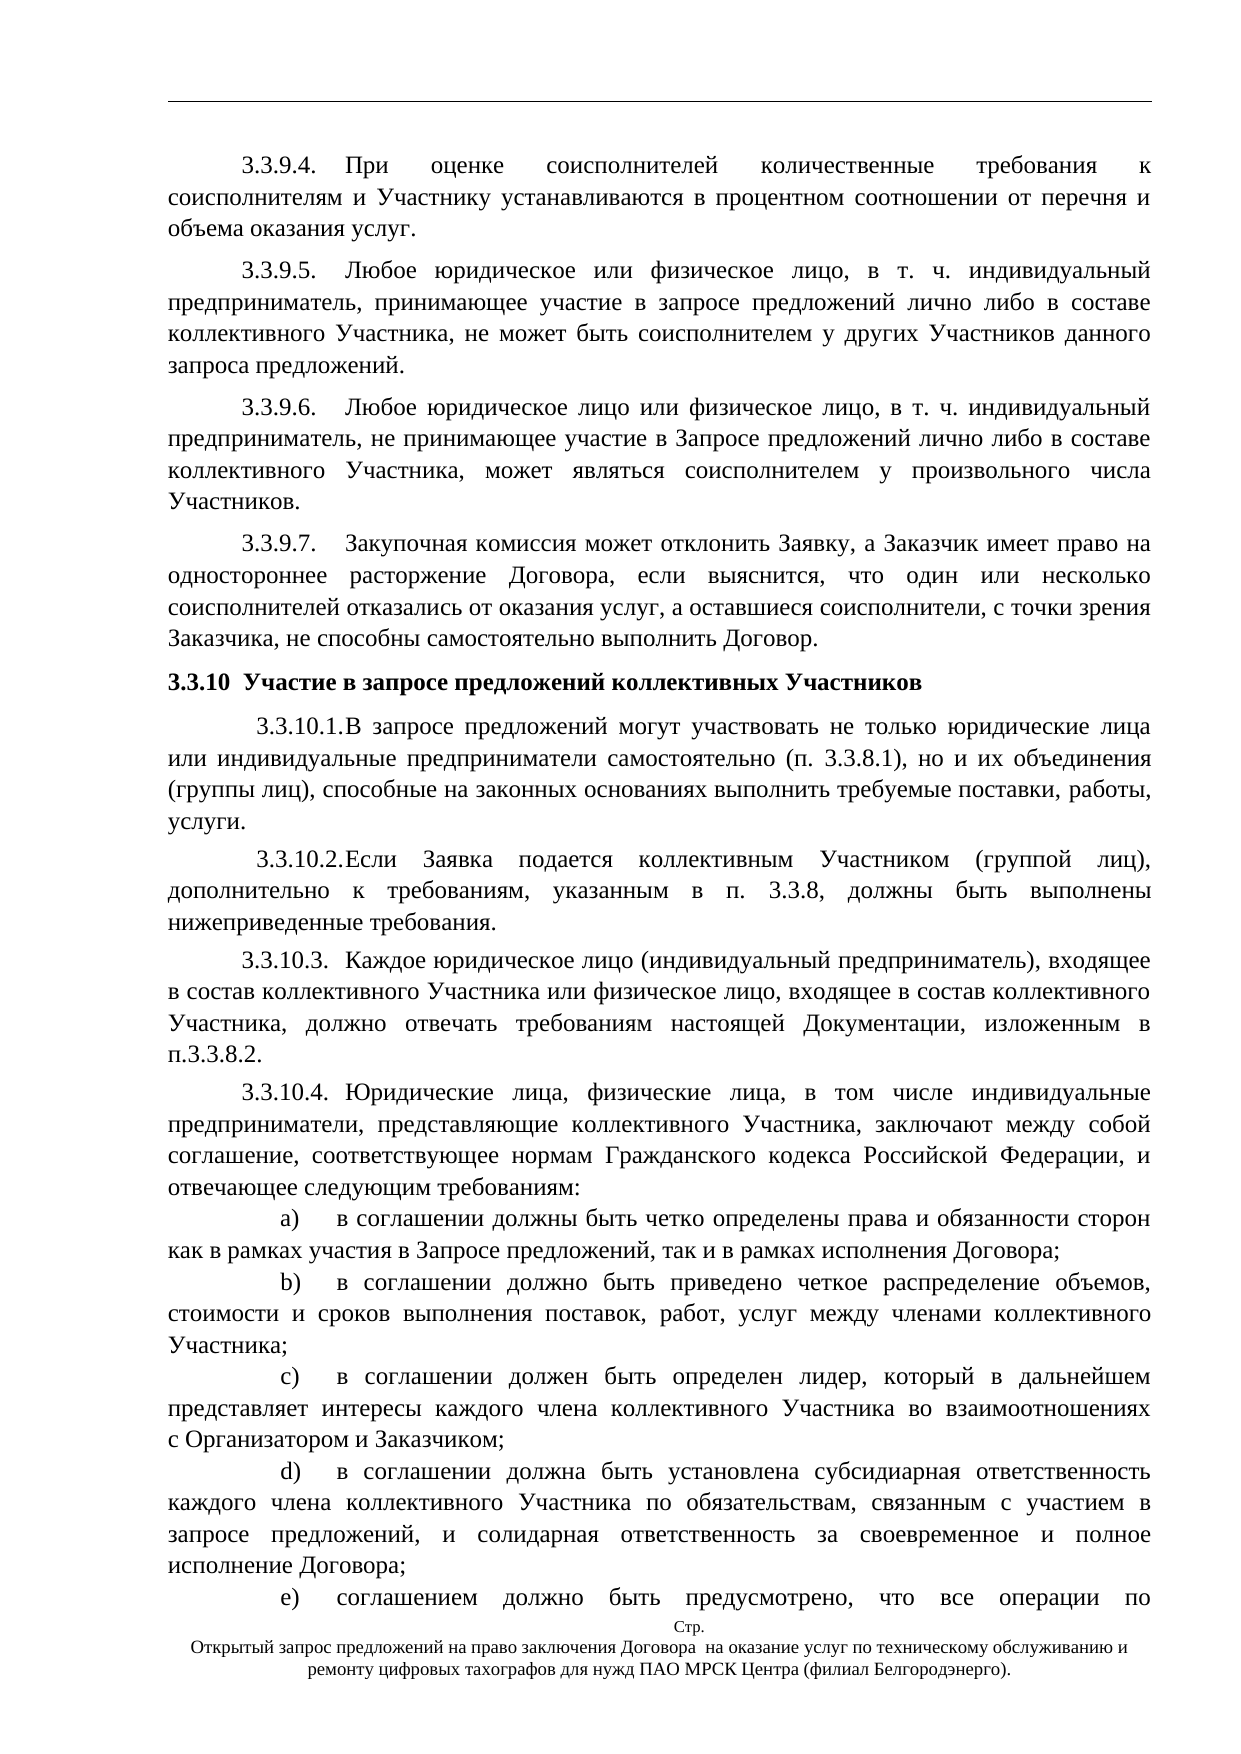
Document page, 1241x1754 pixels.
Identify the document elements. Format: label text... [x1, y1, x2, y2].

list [168, 1582, 1152, 1611]
list Каждое юридическое лицо (индивидуальный предприниматель), входящее в состав коллективного Участника или физическое лицо, входящее в состав коллективного Участника, должно отвечать требованиям настоящей Документации, изложенным в п.3.3.8.2. [168, 945, 1152, 1068]
list в соглашении должен быть определен лидер, который в дальнейшем представляет интересы каждого члена коллективного Участника во взаимоотношениях с Организатором и Заказчиком; [168, 1361, 1152, 1453]
list в соглашении должно быть приведено четкое распределение объемов, стоимости и сроков выполнения поставок, работ, услуг между членами коллективного Участника; [168, 1267, 1152, 1358]
list Закупочная комиссия может отклонить Заявку, а Заказчик имеет право на одностороннее расторжение Договора, если выяснится, что один или несколько соисполнителей отказались от оказания услуг, а оставшиеся соисполнители, с точки зрения Заказчика, не способны самостоятельно выполнить Договор. [168, 528, 1152, 652]
list Любое юридическое или физическое лицо, в т. ч. индивидуальный предприниматель, принимающее участие в запросе предложений лично либо в составе коллективного Участника, не может быть соисполнителем у других Участников данного запроса предложений. [168, 255, 1152, 378]
subtitle Участие в запросе предложений коллективных Участников [168, 667, 1152, 696]
list При оценке соисполнителей количественные требования к соисполнителям и Участнику устанавливаются в процентном соотношении от перечня и объема оказания услуг. [168, 150, 1152, 242]
list в соглашении должны быть четко определены права и обязанности сторон как в рамках участия в Запросе предложений, так и в рамках исполнения Договора; [168, 1203, 1152, 1264]
list Юридические лица, физические лица, в том числе индивидуальные предприниматели, представляющие коллективного Участника, заключают между собой соглашение, соответствующее нормам Гражданского кодекса Российской Федерации, и отвечающее следующим требованиям: [168, 1077, 1152, 1201]
list в соглашении должна быть установлена субсидиарная ответственность каждого члена коллективного Участника по обязательствам, связанным с участием в запросе предложений, и солидарная ответственность за своевременное и полное исполнение Договора; [168, 1456, 1152, 1579]
list Любое юридическое лицо или физическое лицо, в т. ч. индивидуальный предприниматель, не принимающее участие в Запросе предложений лично либо в составе коллективного Участника, может являться соисполнителем у произвольного числа Участников. [168, 392, 1152, 515]
